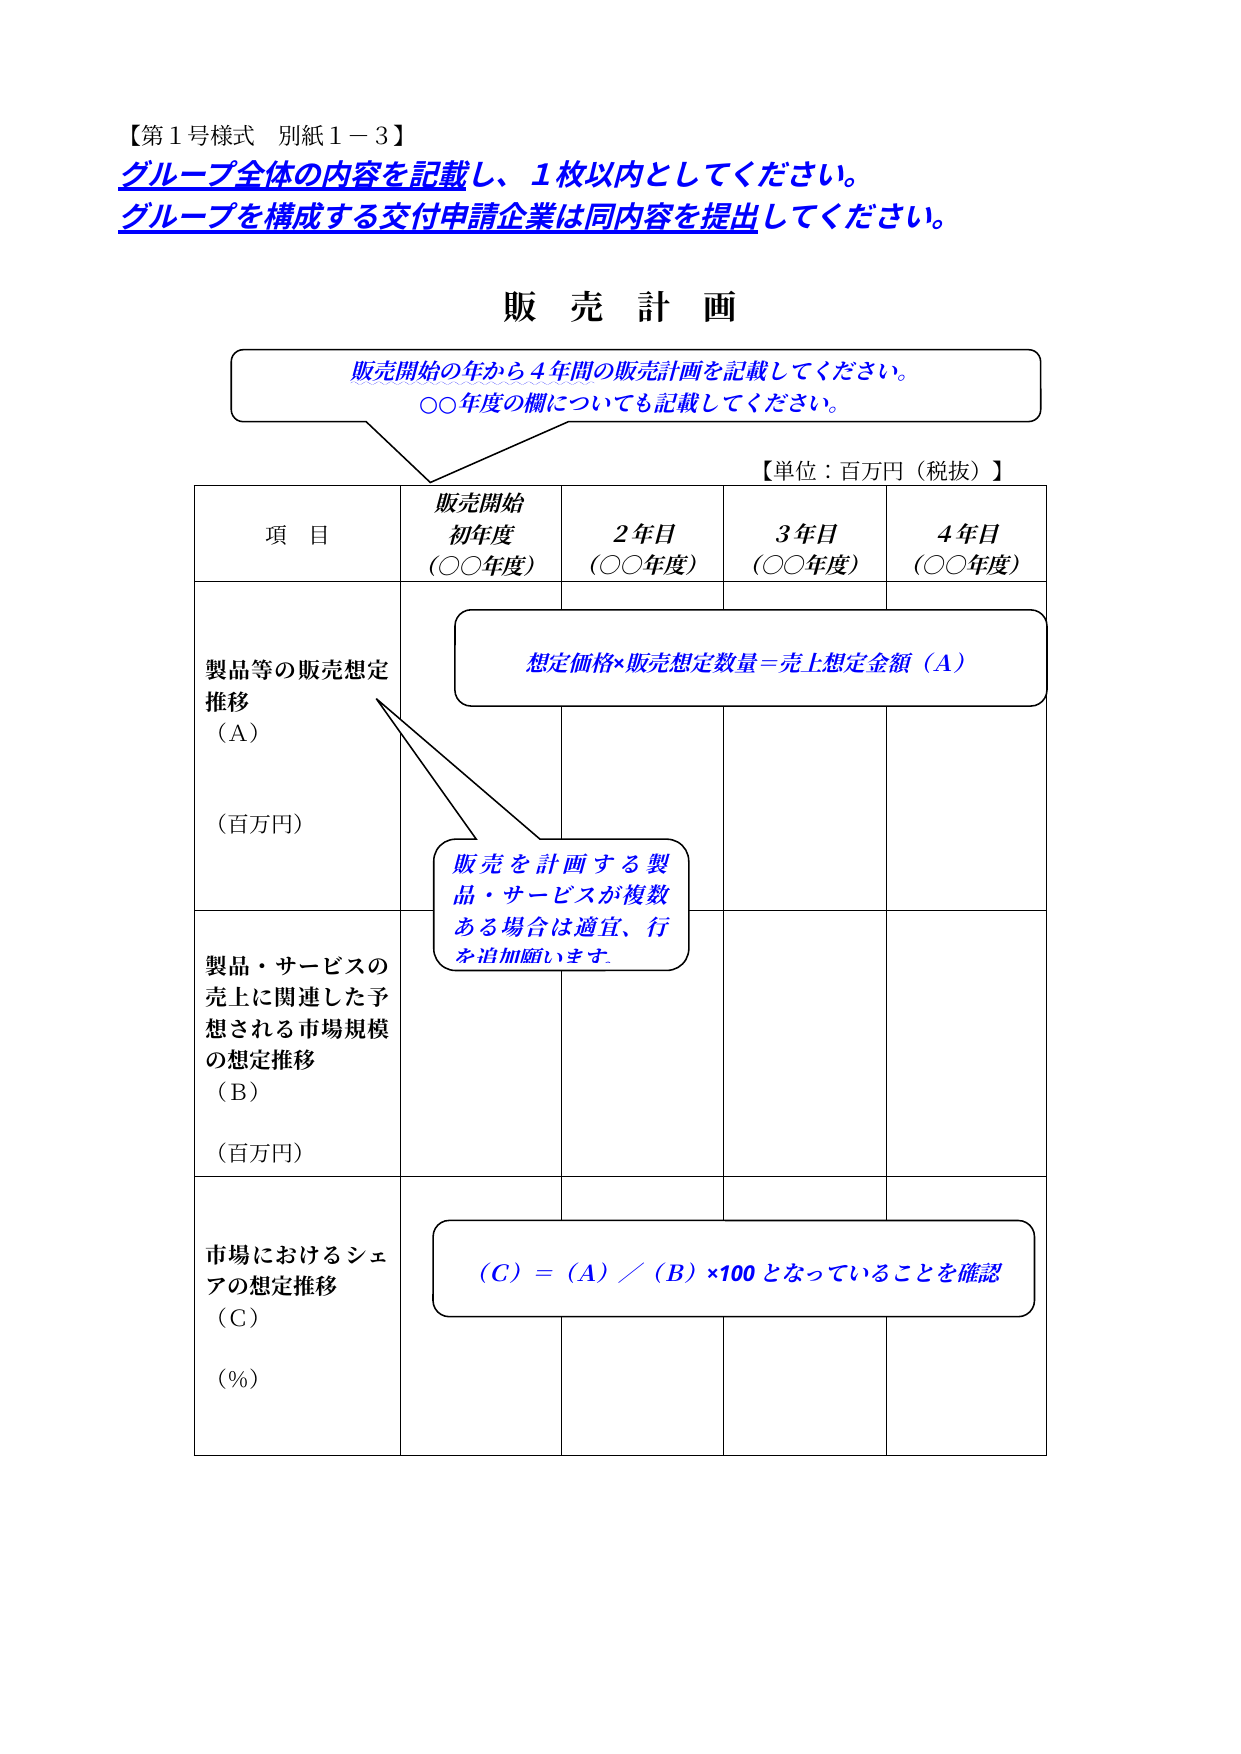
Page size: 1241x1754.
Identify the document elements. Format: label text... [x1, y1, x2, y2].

table_cell [724, 1177, 886, 1219]
table_cell [724, 911, 886, 1176]
table_cell [401, 582, 561, 838]
table_header ３年目 （○○年度） [724, 486, 886, 581]
table_cell [724, 707, 886, 910]
table_cell [401, 737, 473, 910]
table_cell [887, 911, 1046, 1176]
table_cell [887, 582, 1046, 616]
table_cell [562, 1318, 723, 1455]
table_cell [887, 700, 1046, 910]
table_cell [401, 1177, 561, 1455]
table_cell 市場におけるシェアの想定推移 （Ｃ） （％） [195, 1177, 400, 1455]
table_cell [562, 911, 723, 1176]
table_header 販売開始 初年度 （○○年度） [401, 486, 561, 581]
table_header ２年目 （○○年度） [562, 486, 723, 581]
text 販 売 計 画 [118, 281, 1122, 329]
text グループ全体の内容を記載し、１枚以内としてください。 [118, 151, 1122, 193]
table_header 項 目 [195, 486, 400, 581]
table_cell [724, 1318, 886, 1455]
table_cell [401, 911, 561, 1176]
table_cell [887, 1177, 1046, 1455]
table_cell [724, 582, 886, 609]
text 【第１号様式 別紙１－３】 [118, 118, 1122, 151]
text 【単位：百万円（税抜）】 [118, 454, 1122, 485]
table_cell 製品等の販売想定推移 （Ａ） （百万円） [195, 582, 400, 910]
table_header ４年目 （○○年度） [887, 486, 1046, 581]
table_cell [562, 1177, 723, 1219]
text グループを構成する交付申請企業は同内容を提出してください。 [118, 193, 1122, 236]
table_cell [562, 707, 723, 910]
table_cell 製品・サービスの売上に関連した予想される市場規模の想定推移 （Ｂ） （百万円） [195, 911, 400, 1176]
table_cell [562, 582, 723, 609]
